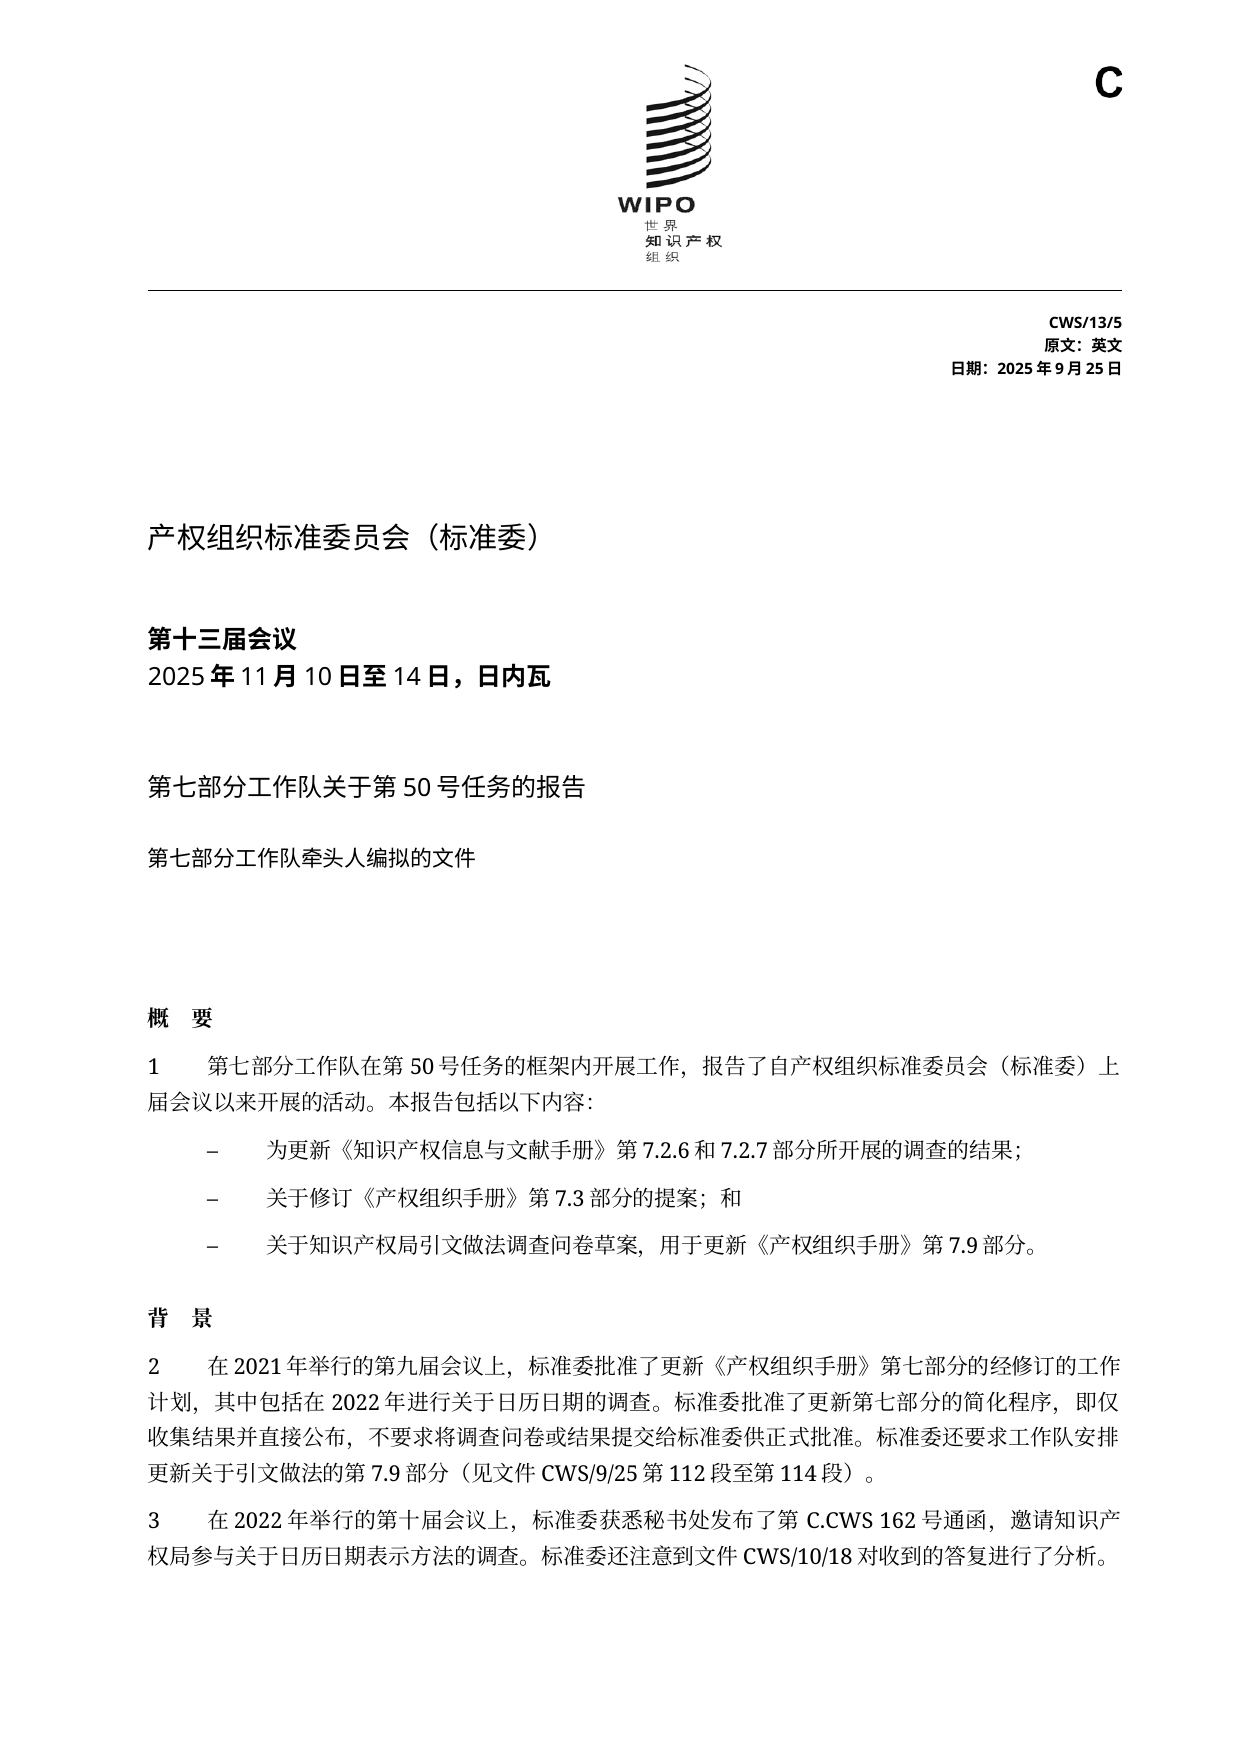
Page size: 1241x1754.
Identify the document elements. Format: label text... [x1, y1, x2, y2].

picture [613, 59, 1123, 278]
text 在2022年举行的第十届会议上，标准委获悉秘书处发布了第C.CWS 162号通函，邀请知识产权局参与关于日历日期表示方法的调查。标准委还注意到文件CWS/10/18对收到的答复进行了分析。 [148, 1500, 1122, 1571]
text – 为更新《知识产权信息与文献手册》第7.2.6和7.2.7部分所开展的调查的结果； [207, 1129, 1122, 1164]
text 概 要 [148, 998, 1122, 1033]
text 第七部分工作队在第50号任务的框架内开展工作，报告了自产权组织标准委员会（标准委）上届会议以来开展的活动。本报告包括以下内容： [148, 1046, 1122, 1116]
text – 关于修订《产权组织手册》第7.3部分的提案；和 [207, 1177, 1122, 1212]
text – 关于知识产权局引文做法调查问卷草案，用于更新《产权组织手册》第7.9部分。 [207, 1225, 1122, 1260]
text 第七部分工作队关于第50号任务的报告 [148, 767, 1122, 803]
text 在2021年举行的第九届会议上，标准委批准了更新《产权组织手册》第七部分的经修订的工作计划，其中包括在2022年进行关于日历日期的调查。标准委批准了更新第七部分的简化程序，即仅收集结果并直接公布，不要求将调查问卷或结果提交给标准委供正式批准。标准委还要求工作队安排更新关于引文做法的第7.9部分（见文件CWS/9/25第112段至第114段）。 [148, 1346, 1122, 1487]
text 日期：2025年9月25日 [148, 356, 1122, 379]
text 第七部分工作队牵头人编拟的文件 [148, 841, 1122, 873]
text 原文：英文 [148, 333, 1122, 356]
text 第十三届会议 2025年11月10日至14日，日内瓦 [148, 620, 1122, 692]
text 背 景 [148, 1298, 1122, 1333]
text 产权组织标准委员会（标准委） [148, 515, 1122, 557]
text cWS/13/5 [148, 291, 1122, 333]
